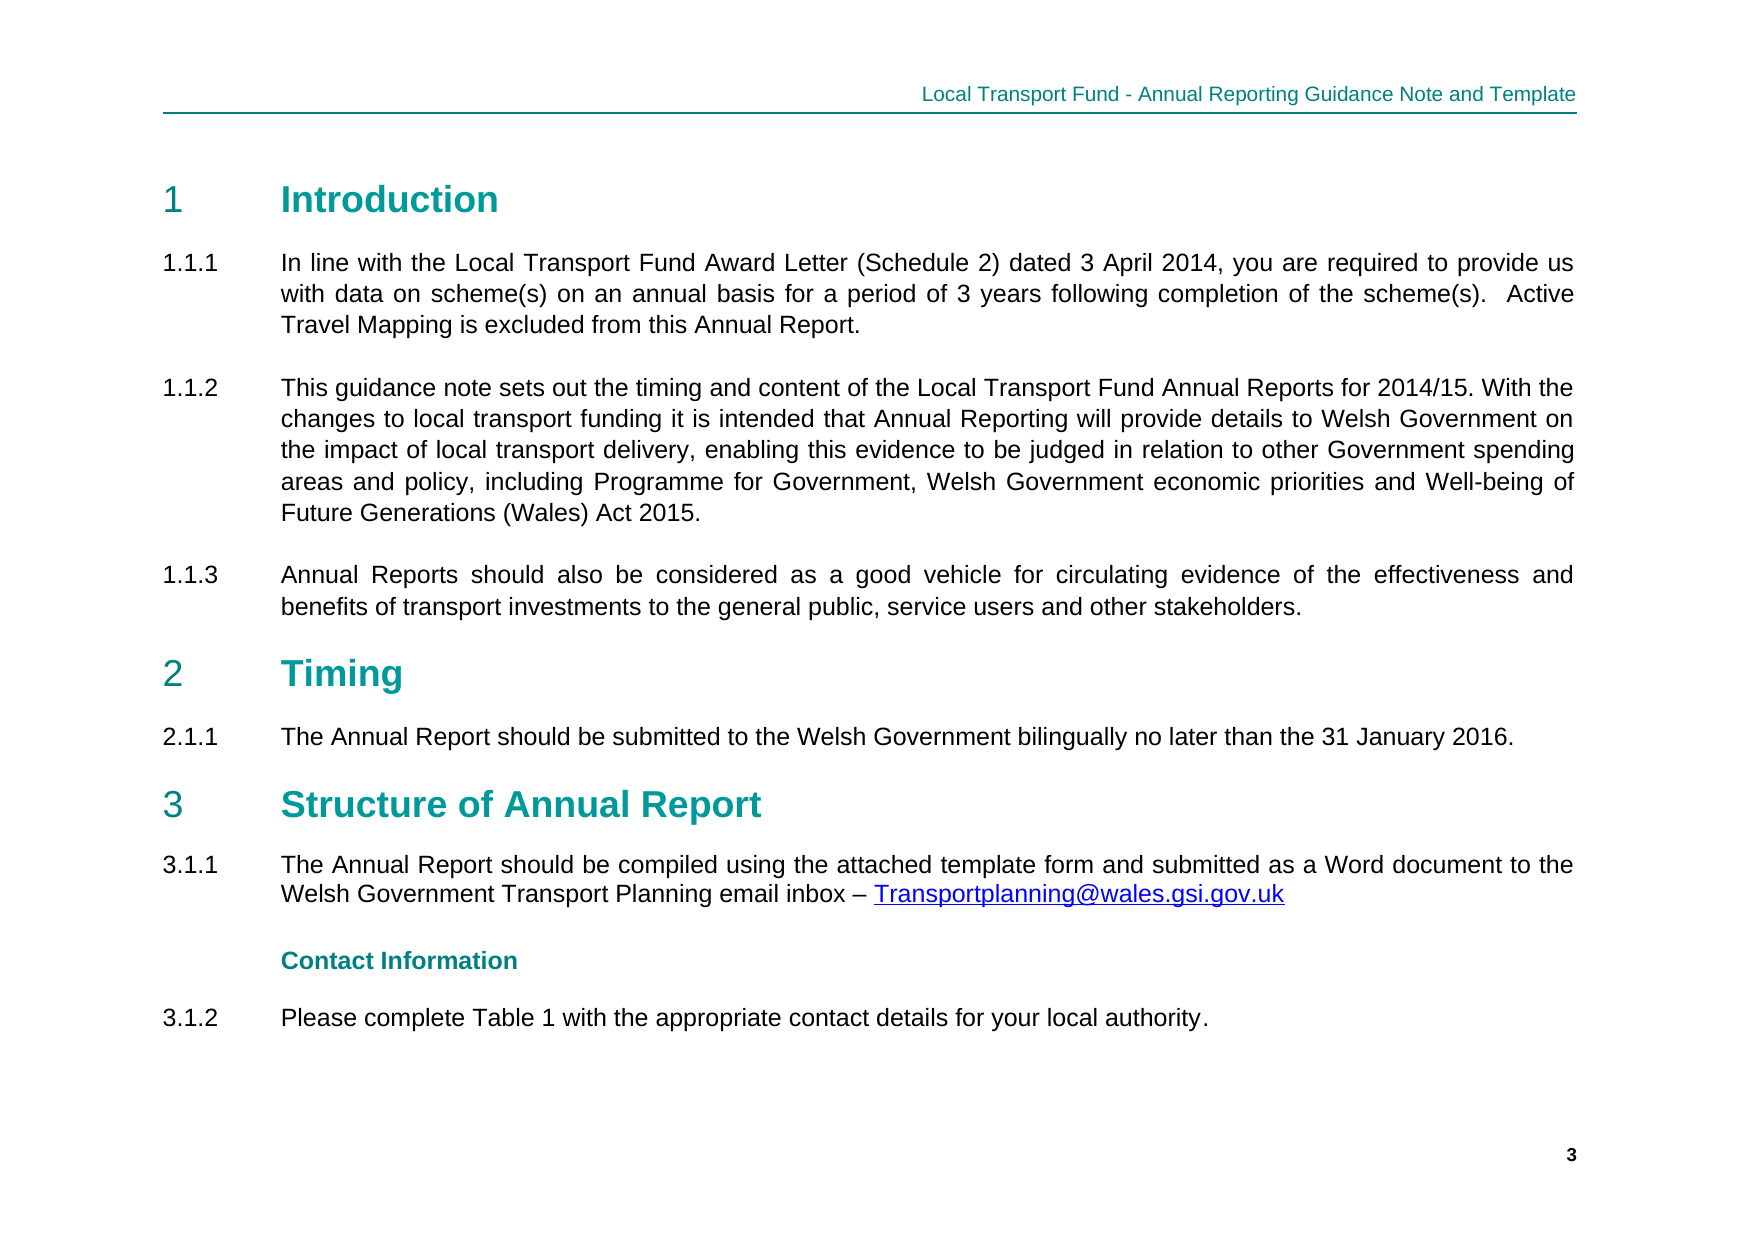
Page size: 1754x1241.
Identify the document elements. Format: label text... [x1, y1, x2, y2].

subtitle Timing [162, 651, 1577, 694]
subtitle Contact Information [281, 946, 1577, 974]
subtitle Annual Reports should also be considered as a good vehicle for circulating evidence of the effectiveness and benefits of transport investments to the general public, service users and other stakeholders. [162, 558, 1577, 620]
subtitle The Annual Report should be compiled using the attached template form and submitted as a Word document to the Welsh Government Transport Planning email inbox – Transportplanning@wales.gsi.gov.uk [162, 850, 1577, 908]
subtitle This guidance note sets out the timing and content of the Local Transport Fund Annual Reports for 2014/15. With the changes to local transport funding it is intended that Annual Reporting will provide details to Welsh Government on the impact of local transport delivery, enabling this evidence to be judged in relation to other Government spending areas and policy, including Programme for Government, Welsh Government economic priorities and Well-being of Future Generations (Wales) Act 2015. [162, 370, 1577, 526]
subtitle The Annual Report should be submitted to the Welsh Government bilingually no later than the 31 January 2016. [162, 719, 1577, 751]
subtitle Structure of Annual Report [162, 782, 1577, 825]
subtitle Please complete Table 1 with the appropriate contact details for your local authority. [162, 1003, 1577, 1032]
subtitle In line with the Local Transport Fund Award Letter (Schedule 2) dated 3 April 2014, you are required to provide us with data on scheme(s) on an annual basis for a period of 3 years following completion of the scheme(s). Active Travel Mapping is excluded from this Annual Report. [162, 245, 1577, 339]
subtitle Introduction [162, 177, 1577, 220]
